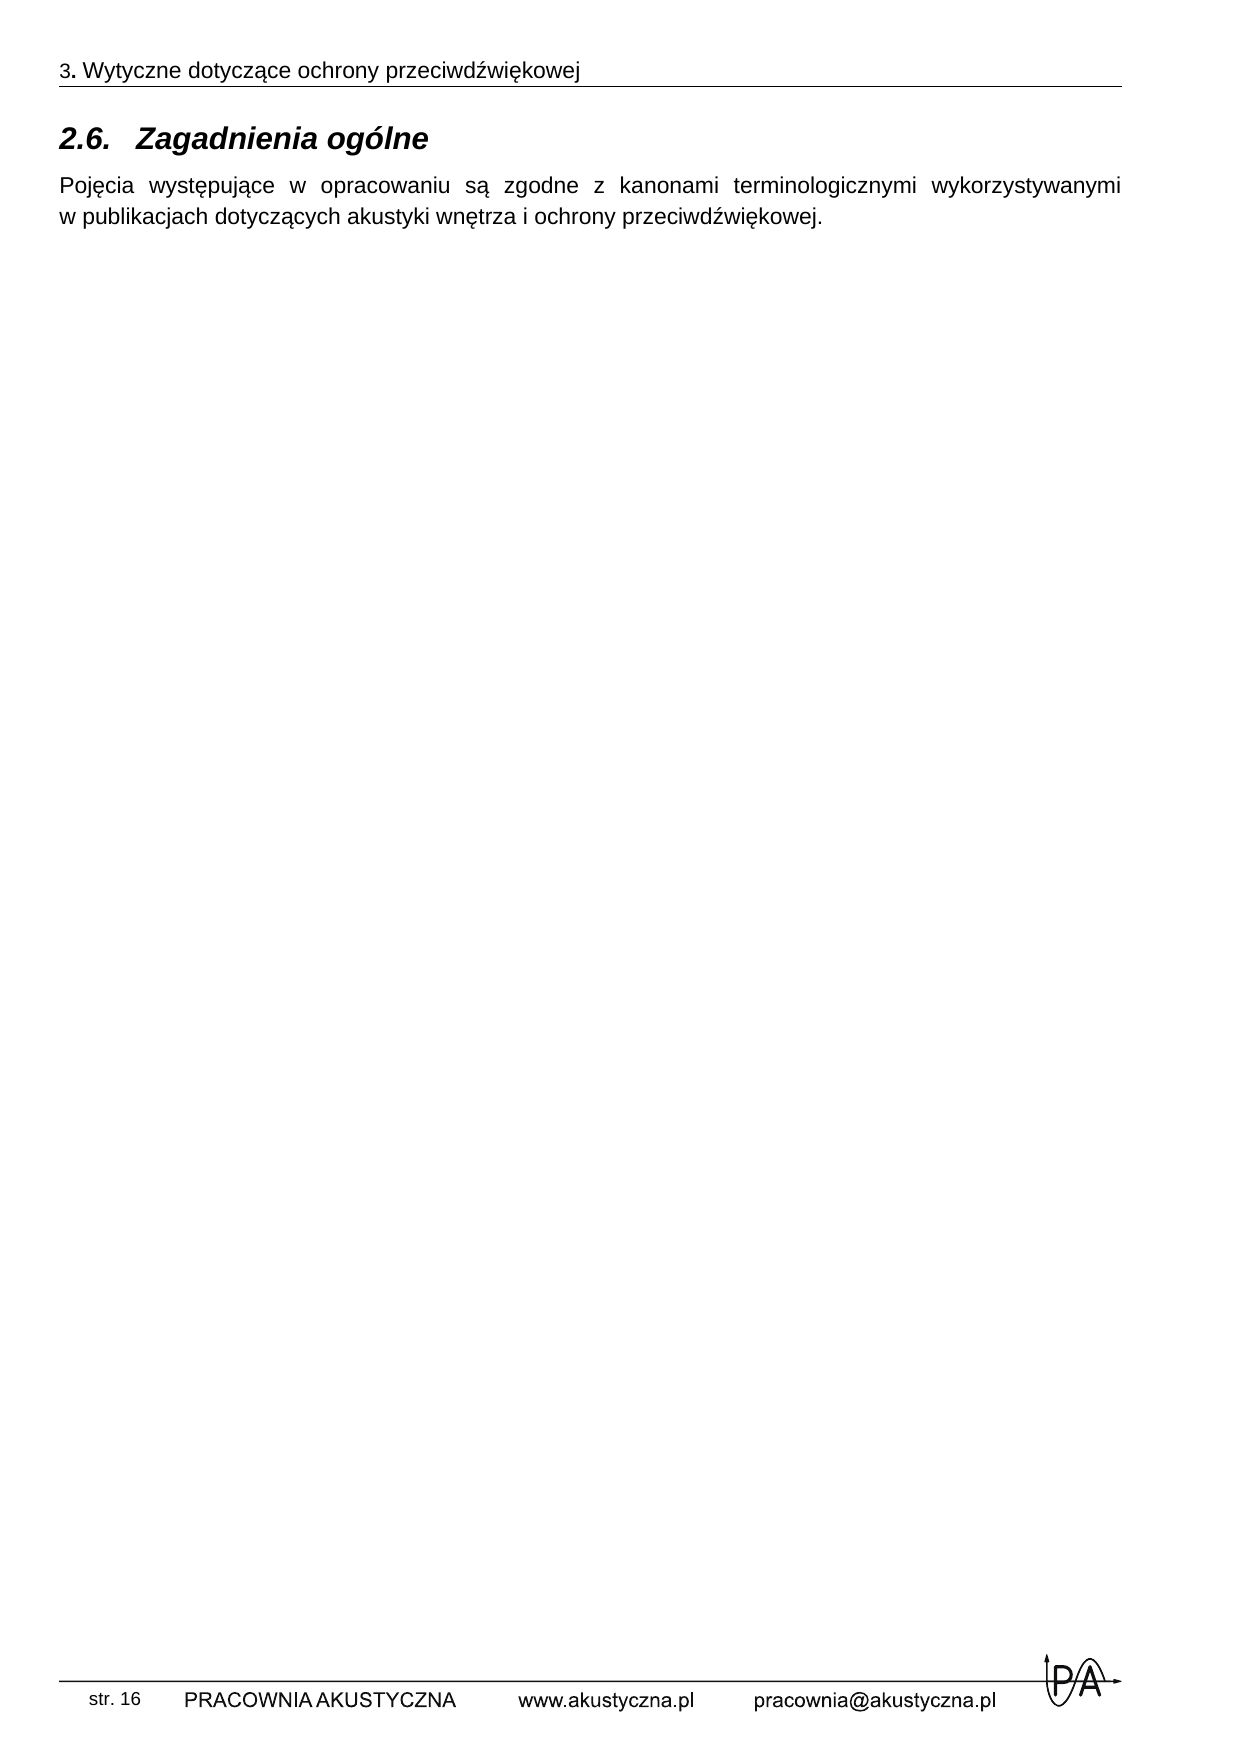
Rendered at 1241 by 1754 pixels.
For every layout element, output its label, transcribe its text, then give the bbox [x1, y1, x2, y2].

subtitle Zagadnienia ogólne [59, 124, 1122, 156]
text Pojęcia występujące w opracowaniu są zgodne z kanonami terminologicznymi wykorzystywanymi w publikacjach dotyczących akustyki wnętrza i ochrony przeciwdźwiękowej. [59, 168, 1122, 231]
